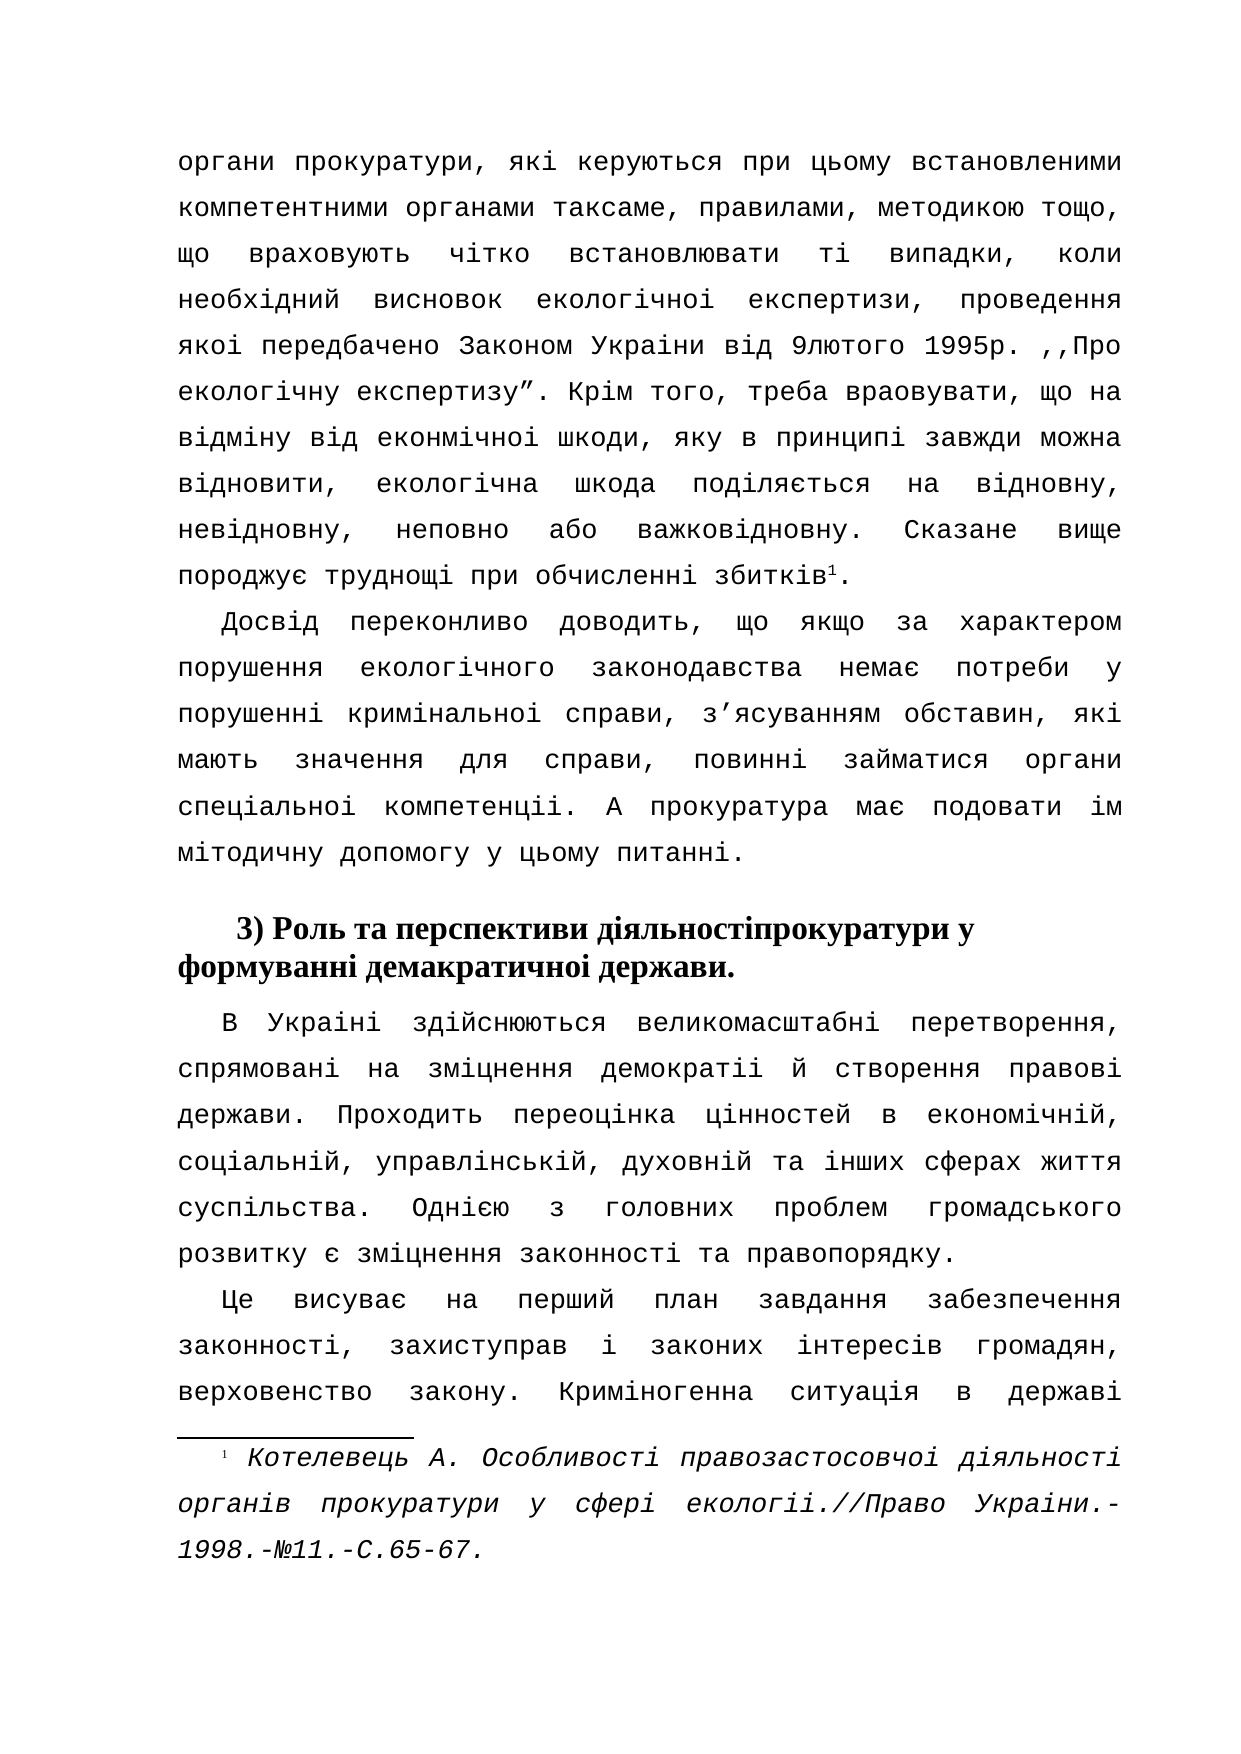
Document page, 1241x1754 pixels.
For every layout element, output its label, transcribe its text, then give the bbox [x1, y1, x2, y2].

text В Украіні здійснюються великомасштабні перетворення, спрямовані на зміцнення демократіі й створення правові держави. Проходить переоцінка цінностей в економічній, соціальній, управлінській, духовній та інших сферах життя суспільства. Однією з головних проблем громадського розвитку є зміцнення законності та правопорядку. [177, 1009, 1122, 1270]
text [177, 148, 1122, 593]
subtitle 3) Роль та перспективи діяльностіпрокуратури у формуванні демакратичноі держави. [177, 908, 1122, 985]
text Досвід переконливо доводить, що якщо за характером порушення екологічного законодавства немає потреби у порушенні кримінальноі справи, з’ясуванням обставин, які мають значення для справи, повинні займатися органи спеціальноі компетенціі. А прокуратура має подовати ім мітодичну допомогу у цьому питанні. [177, 608, 1122, 869]
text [177, 1285, 1122, 1408]
